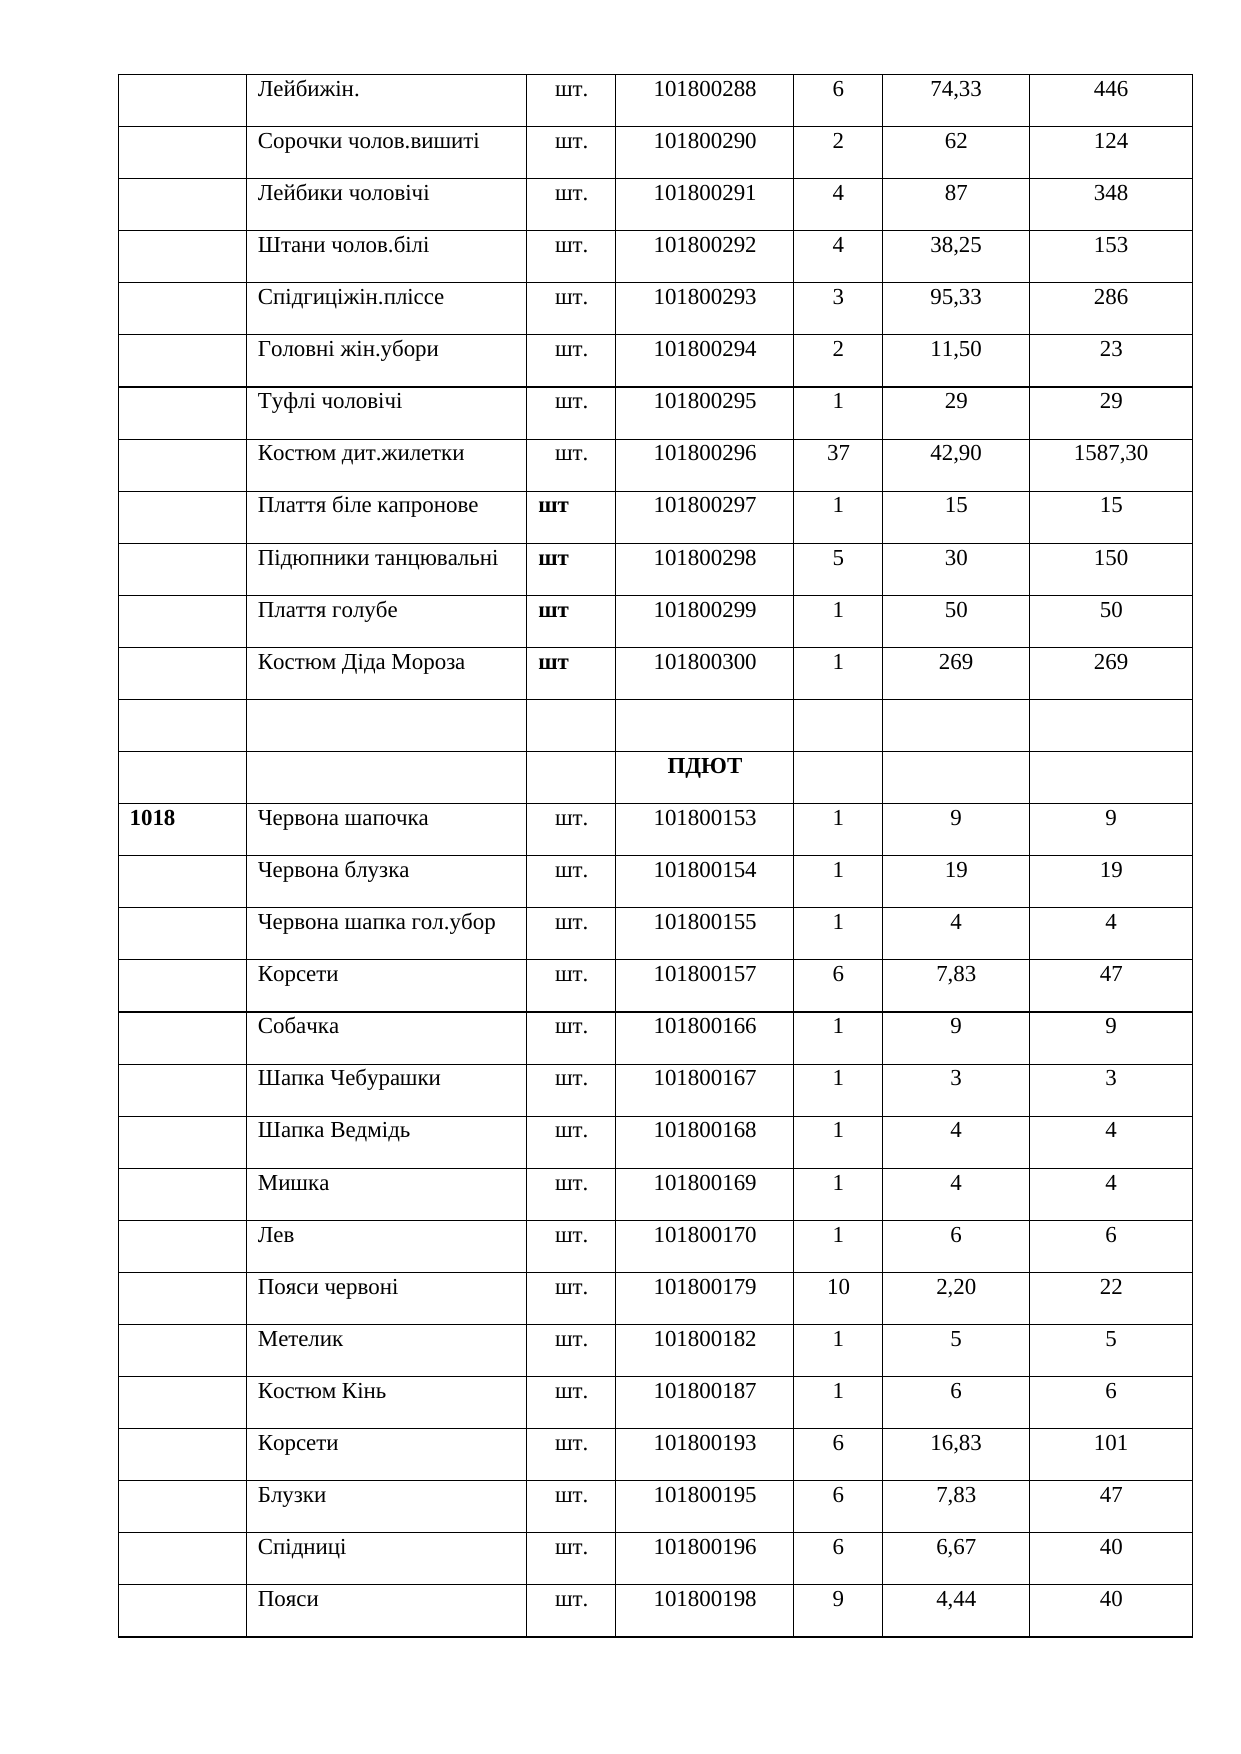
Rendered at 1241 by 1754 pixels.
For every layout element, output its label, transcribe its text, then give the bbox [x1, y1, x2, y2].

table_cell 101800154 [616, 856, 793, 907]
table_cell [119, 1325, 246, 1376]
table_cell Пояси [247, 1585, 526, 1636]
table_cell шт [527, 492, 615, 543]
table_cell 37 [794, 440, 882, 491]
table_cell 269 [1030, 648, 1192, 699]
table_cell [119, 75, 246, 126]
table_cell 1 [794, 804, 882, 855]
table_cell 4 [794, 179, 882, 230]
table_cell 23 [1030, 335, 1192, 386]
table_cell 101800294 [616, 335, 793, 386]
table_cell шт. [527, 1533, 615, 1584]
table_cell [119, 335, 246, 386]
table_cell [119, 1013, 246, 1063]
table_cell [119, 1065, 246, 1116]
table_cell 3 [794, 283, 882, 334]
table_cell Лев [247, 1221, 526, 1272]
table_cell 101800299 [616, 596, 793, 647]
table_cell 1 [794, 388, 882, 438]
table_cell 11,50 [883, 335, 1029, 386]
table_cell шт. [527, 1065, 615, 1116]
table_cell шт. [527, 127, 615, 178]
table_cell 1 [794, 1221, 882, 1272]
table_cell шт. [527, 1481, 615, 1532]
table_cell 6 [794, 1533, 882, 1584]
table_cell Костюм дит.жилетки [247, 440, 526, 491]
table_cell шт. [527, 1585, 615, 1636]
table_cell 286 [1030, 283, 1192, 334]
table_cell 74,33 [883, 75, 1029, 126]
table_cell 30 [883, 544, 1029, 595]
table_cell 15 [883, 492, 1029, 543]
table_cell 9 [883, 804, 1029, 855]
table_cell [119, 544, 246, 595]
table_cell Шапка Чебурашки [247, 1065, 526, 1116]
table_cell Спідгиціжін.пліссе [247, 283, 526, 334]
table_cell [119, 752, 246, 803]
table_cell шт. [527, 1013, 615, 1063]
table_cell 5 [1030, 1325, 1192, 1376]
table_cell 3 [883, 1065, 1029, 1116]
table_cell 47 [1030, 1481, 1192, 1532]
table_cell Червона блузка [247, 856, 526, 907]
table_cell 22 [1030, 1273, 1192, 1324]
table_cell [119, 596, 246, 647]
table_cell 101800295 [616, 388, 793, 438]
table_cell [527, 752, 615, 803]
table_cell 101800296 [616, 440, 793, 491]
table_cell [527, 700, 615, 751]
table_cell 10 [794, 1273, 882, 1324]
table_cell 6 [883, 1221, 1029, 1272]
table_cell Плаття біле капронове [247, 492, 526, 543]
table_cell шт. [527, 75, 615, 126]
table_cell 101800198 [616, 1585, 793, 1636]
table_cell Блузки [247, 1481, 526, 1532]
table_cell 150 [1030, 544, 1192, 595]
table_cell Корсети [247, 1429, 526, 1480]
table_cell 15 [1030, 492, 1192, 543]
table_cell шт. [527, 440, 615, 491]
table_cell 6 [883, 1377, 1029, 1428]
table_cell 1587,30 [1030, 440, 1192, 491]
table_cell 101800170 [616, 1221, 793, 1272]
table_cell Корсети [247, 960, 526, 1011]
table_cell 5 [883, 1325, 1029, 1376]
table_cell 4 [1030, 1169, 1192, 1220]
table_cell 9 [1030, 804, 1192, 855]
table_cell Шапка Ведмідь [247, 1117, 526, 1168]
table_cell [119, 908, 246, 959]
table_cell 1 [794, 492, 882, 543]
table_cell 153 [1030, 231, 1192, 282]
table_cell 101800291 [616, 179, 793, 230]
table_cell 101800193 [616, 1429, 793, 1480]
table_cell 16,83 [883, 1429, 1029, 1480]
table_cell 1018 [119, 804, 246, 855]
table_cell Сорочки чолов.вишиті [247, 127, 526, 178]
table_cell Пояси червоні [247, 1273, 526, 1324]
table_cell шт. [527, 335, 615, 386]
table_cell [119, 388, 246, 438]
table_cell 42,90 [883, 440, 1029, 491]
table_cell шт. [527, 1273, 615, 1324]
table_cell 101800290 [616, 127, 793, 178]
table_cell 101800297 [616, 492, 793, 543]
table_cell 4 [883, 908, 1029, 959]
table_cell [883, 700, 1029, 751]
table_cell 101800155 [616, 908, 793, 959]
table_cell 1 [794, 1325, 882, 1376]
table_cell 50 [883, 596, 1029, 647]
table_cell [119, 700, 246, 751]
table_cell 6 [794, 960, 882, 1011]
table_cell 2,20 [883, 1273, 1029, 1324]
table_cell шт. [527, 1377, 615, 1428]
table_cell 101800169 [616, 1169, 793, 1220]
table_cell 6 [794, 75, 882, 126]
table_cell [794, 752, 882, 803]
table_cell 1 [794, 1065, 882, 1116]
table_cell 29 [883, 388, 1029, 438]
table_cell шт. [527, 388, 615, 438]
table_cell 7,83 [883, 1481, 1029, 1532]
table_cell шт. [527, 908, 615, 959]
table_cell Мишка [247, 1169, 526, 1220]
table_cell шт. [527, 960, 615, 1011]
table_cell 3 [1030, 1065, 1192, 1116]
table_cell шт. [527, 231, 615, 282]
table_cell 9 [1030, 1013, 1192, 1063]
table_cell 4 [794, 231, 882, 282]
table_cell 1 [794, 908, 882, 959]
table_cell 101800300 [616, 648, 793, 699]
table_cell шт. [527, 856, 615, 907]
table_cell 5 [794, 544, 882, 595]
table_cell 446 [1030, 75, 1192, 126]
table_cell 6,67 [883, 1533, 1029, 1584]
table_cell 101800298 [616, 544, 793, 595]
table_cell [119, 127, 246, 178]
table_cell [119, 1429, 246, 1480]
table_cell Головні жін.убори [247, 335, 526, 386]
table_cell 4 [1030, 908, 1192, 959]
table_cell 7,83 [883, 960, 1029, 1011]
table_cell 269 [883, 648, 1029, 699]
table_cell 1 [794, 648, 882, 699]
table_cell 101800182 [616, 1325, 793, 1376]
table_cell 1 [794, 856, 882, 907]
table_cell шт [527, 596, 615, 647]
table_cell шт [527, 648, 615, 699]
table_cell шт. [527, 179, 615, 230]
table_cell [1030, 752, 1192, 803]
table_cell 38,25 [883, 231, 1029, 282]
table_cell шт. [527, 1221, 615, 1272]
table_cell 101800187 [616, 1377, 793, 1428]
table_cell Лейбижін. [247, 75, 526, 126]
table_cell 6 [1030, 1377, 1192, 1428]
table_cell шт. [527, 1325, 615, 1376]
table_cell [119, 648, 246, 699]
table_cell 4 [1030, 1117, 1192, 1168]
table_cell Підюпники танцювальні [247, 544, 526, 595]
table_cell 101800179 [616, 1273, 793, 1324]
table_cell 29 [1030, 388, 1192, 438]
table_cell 101800293 [616, 283, 793, 334]
table_cell Туфлі чоловічі [247, 388, 526, 438]
table_cell [119, 283, 246, 334]
table_cell 1 [794, 1377, 882, 1428]
table_cell 101 [1030, 1429, 1192, 1480]
table_cell 4 [883, 1117, 1029, 1168]
table_cell 50 [1030, 596, 1192, 647]
table_cell 101800167 [616, 1065, 793, 1116]
table_cell [119, 1481, 246, 1532]
table_cell Червона шапка гол.убор [247, 908, 526, 959]
table_cell Собачка [247, 1013, 526, 1063]
table_cell ПДЮТ [616, 752, 793, 803]
table_cell 124 [1030, 127, 1192, 178]
table_cell 6 [794, 1481, 882, 1532]
table_cell 4 [883, 1169, 1029, 1220]
table_cell шт. [527, 1429, 615, 1480]
table_cell 19 [883, 856, 1029, 907]
table_cell [794, 700, 882, 751]
table_cell 101800153 [616, 804, 793, 855]
table_cell 40 [1030, 1585, 1192, 1636]
table_cell Костюм Кінь [247, 1377, 526, 1428]
table_cell 2 [794, 335, 882, 386]
table_cell [119, 1221, 246, 1272]
table_cell 1 [794, 1169, 882, 1220]
table_cell [119, 1117, 246, 1168]
table_cell 6 [1030, 1221, 1192, 1272]
table_cell 101800288 [616, 75, 793, 126]
table_cell шт. [527, 1117, 615, 1168]
table_cell Лейбики чоловічі [247, 179, 526, 230]
table_cell 1 [794, 1013, 882, 1063]
table_cell 87 [883, 179, 1029, 230]
table_cell 2 [794, 127, 882, 178]
table_cell [247, 700, 526, 751]
table_cell Спідниці [247, 1533, 526, 1584]
table_cell 40 [1030, 1533, 1192, 1584]
table_cell 101800166 [616, 1013, 793, 1063]
table_cell 9 [883, 1013, 1029, 1063]
table_cell [247, 752, 526, 803]
table_cell Плаття голубе [247, 596, 526, 647]
table_cell [119, 1169, 246, 1220]
table_cell 4,44 [883, 1585, 1029, 1636]
table_cell [616, 700, 793, 751]
table_cell [119, 1585, 246, 1636]
table_cell 9 [794, 1585, 882, 1636]
table_cell Метелик [247, 1325, 526, 1376]
table_cell [119, 1533, 246, 1584]
table_cell [119, 1377, 246, 1428]
table_cell Костюм Діда Мороза [247, 648, 526, 699]
table_cell шт. [527, 804, 615, 855]
table_cell шт. [527, 283, 615, 334]
table_cell 1 [794, 596, 882, 647]
table_cell 19 [1030, 856, 1192, 907]
table_cell 95,33 [883, 283, 1029, 334]
table_cell 101800292 [616, 231, 793, 282]
table_cell [119, 960, 246, 1011]
table_cell [1030, 700, 1192, 751]
table_cell [119, 856, 246, 907]
table_cell 101800196 [616, 1533, 793, 1584]
table_cell шт. [527, 1169, 615, 1220]
table_cell [883, 752, 1029, 803]
table_cell Штани чолов.білі [247, 231, 526, 282]
table_cell [119, 492, 246, 543]
table_cell 101800195 [616, 1481, 793, 1532]
table_cell [119, 179, 246, 230]
table_cell 62 [883, 127, 1029, 178]
table_cell 47 [1030, 960, 1192, 1011]
table_cell [119, 440, 246, 491]
table_cell 101800168 [616, 1117, 793, 1168]
table_cell 101800157 [616, 960, 793, 1011]
table_cell [119, 231, 246, 282]
table_cell шт [527, 544, 615, 595]
table_cell [119, 1273, 246, 1324]
table_cell 1 [794, 1117, 882, 1168]
table_cell 6 [794, 1429, 882, 1480]
table_cell 348 [1030, 179, 1192, 230]
table_cell Червона шапочка [247, 804, 526, 855]
